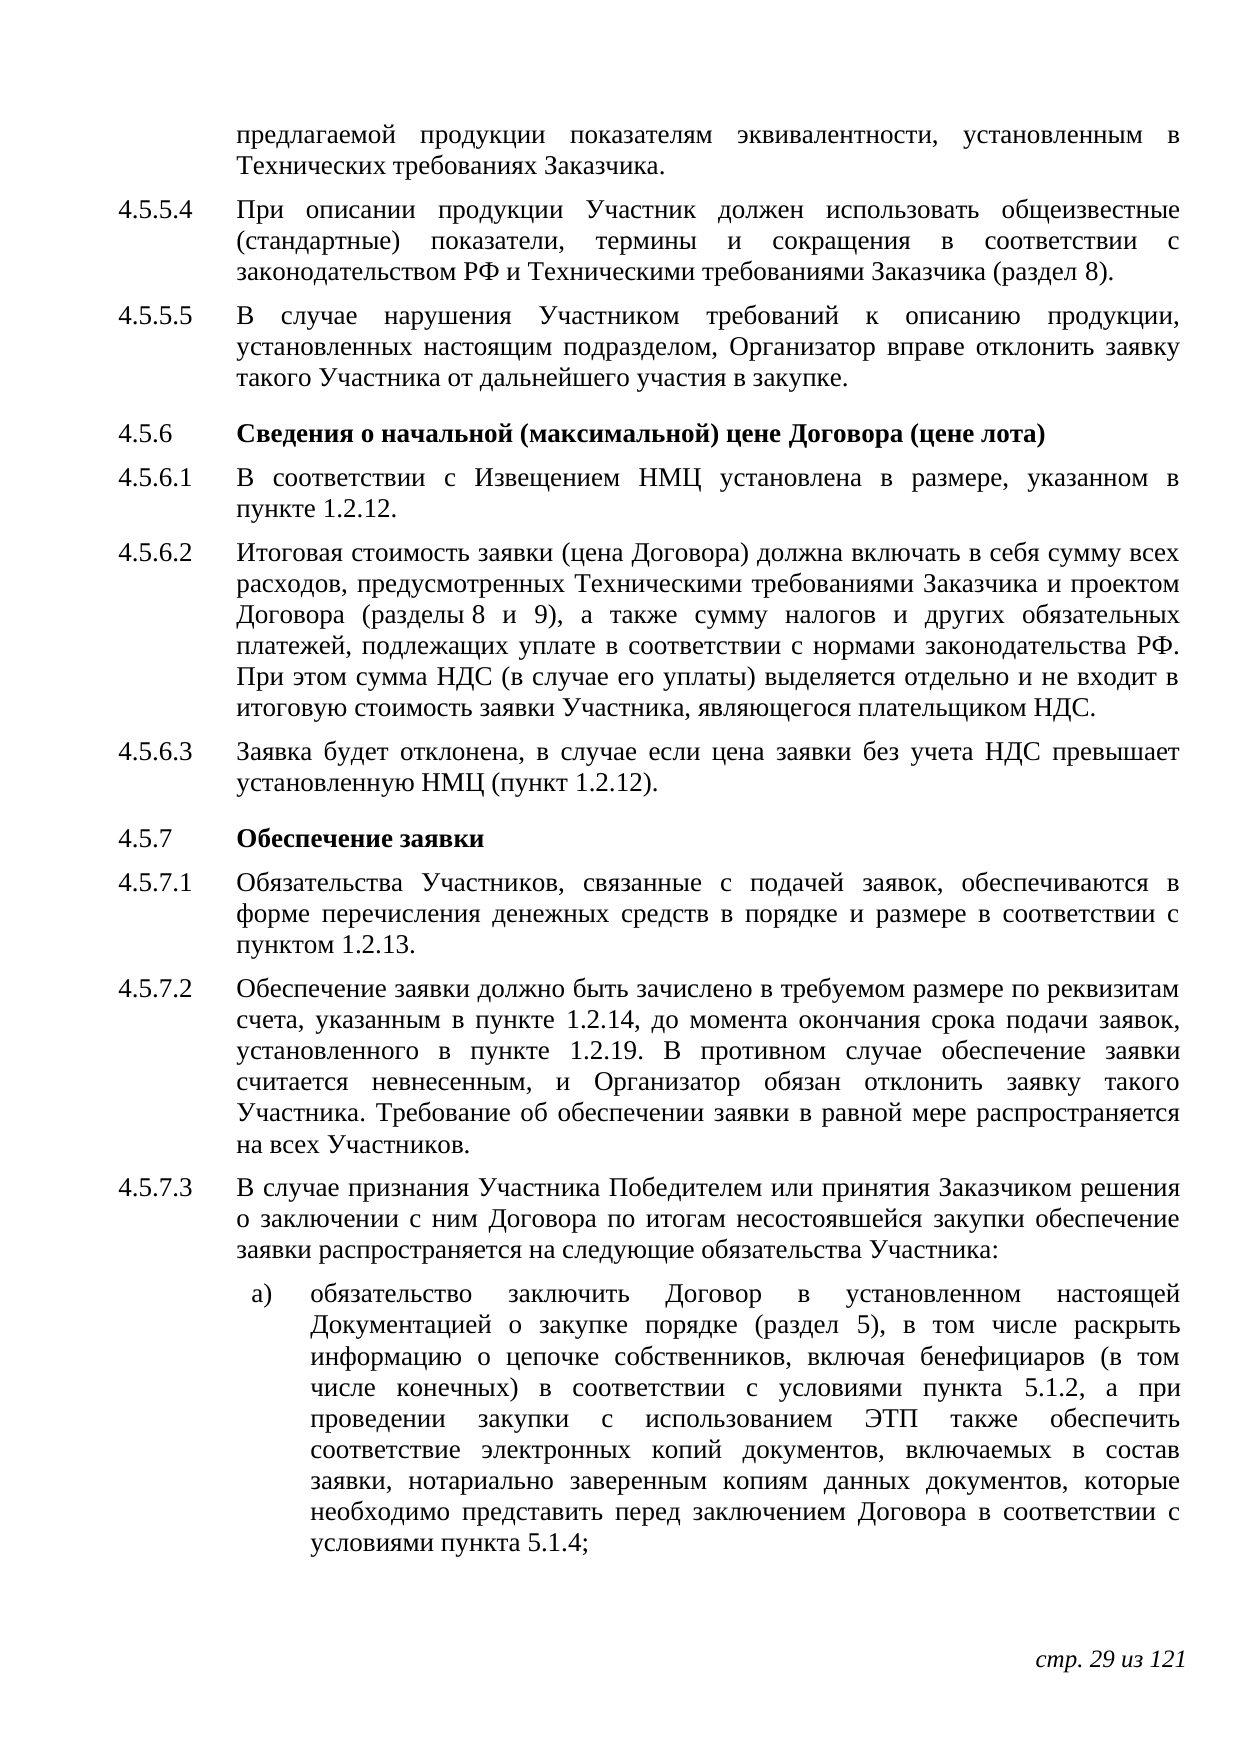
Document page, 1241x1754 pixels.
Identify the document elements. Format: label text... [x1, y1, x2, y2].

text Итоговая стоимость заявки (цена Договора) должна включать в себя сумму всех расходов, предусмотренных Техническими требованиями Заказчика и проектом Договора (разделы 8 и 9), а также сумму налогов и других обязательных платежей, подлежащих уплате в соответствии с нормами законодательства РФ. При этом сумма НДС (в случае его уплаты) выделяется отдельно и не входит в итоговую стоимость заявки Участника, являющегося плательщиком НДС. [118, 536, 1181, 723]
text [118, 118, 1181, 180]
text При описании продукции Участник должен использовать общеизвестные (стандартные) показатели, термины и сокращения в соответствии с законодательством РФ и Техническими требованиями Заказчика (раздел 8). [118, 193, 1181, 286]
text Обеспечение заявки должно быть зачислено в требуемом размере по реквизитам счета, указанным в пункте 1.2.14, до момента окончания срока подачи заявок, установленного в пункте 1.2.19. В противном случае обеспечение заявки считается невнесенным, и Организатор обязан отклонить заявку такого Участника. Требование об обеспечении заявки в равной мере распространяется на всех Участников. [118, 972, 1181, 1159]
text обязательство заключить Договор в установленном настоящей Документацией о закупке порядке (раздел 5), в том числе раскрыть информацию о цепочке собственников, включая бенефициаров (в том числе конечных) в соответствии с условиями пункта 5.1.2, а при проведении закупки с использованием ЭТП также обеспечить соответствие электронных копий документов, включаемых в состав заявки, нотариально заверенным копиям данных документов, которые необходимо представить перед заключением Договора в соответствии с условиями пункта 5.1.4; [251, 1277, 1181, 1558]
text Заявка будет отклонена, в случае если цена заявки без учета НДС превышает установленную НМЦ (пункт 1.2.12). [118, 735, 1181, 797]
text В соответствии с Извещением НМЦ установлена в размере, указанном в пункте 1.2.12. [118, 461, 1181, 523]
text Сведения о начальной (максимальной) цене Договора (цене лота) [118, 417, 1181, 448]
text Обеспечение заявки [118, 822, 1181, 853]
text Обязательства Участников, связанные с подачей заявок, обеспечиваются в форме перечисления денежных средств в порядке и размере в соответствии с пунктом 1.2.13. [118, 866, 1181, 959]
text В случае признания Участника Победителем или принятия Заказчиком решения о заключении с ним Договора по итогам несостоявшейся закупки обеспечение заявки распространяется на следующие обязательства Участника: [118, 1171, 1181, 1265]
text В случае нарушения Участником требований к описанию продукции, установленных настоящим подразделом, Организатор вправе отклонить заявку такого Участника от дальнейшего участия в закупке. [118, 299, 1181, 392]
